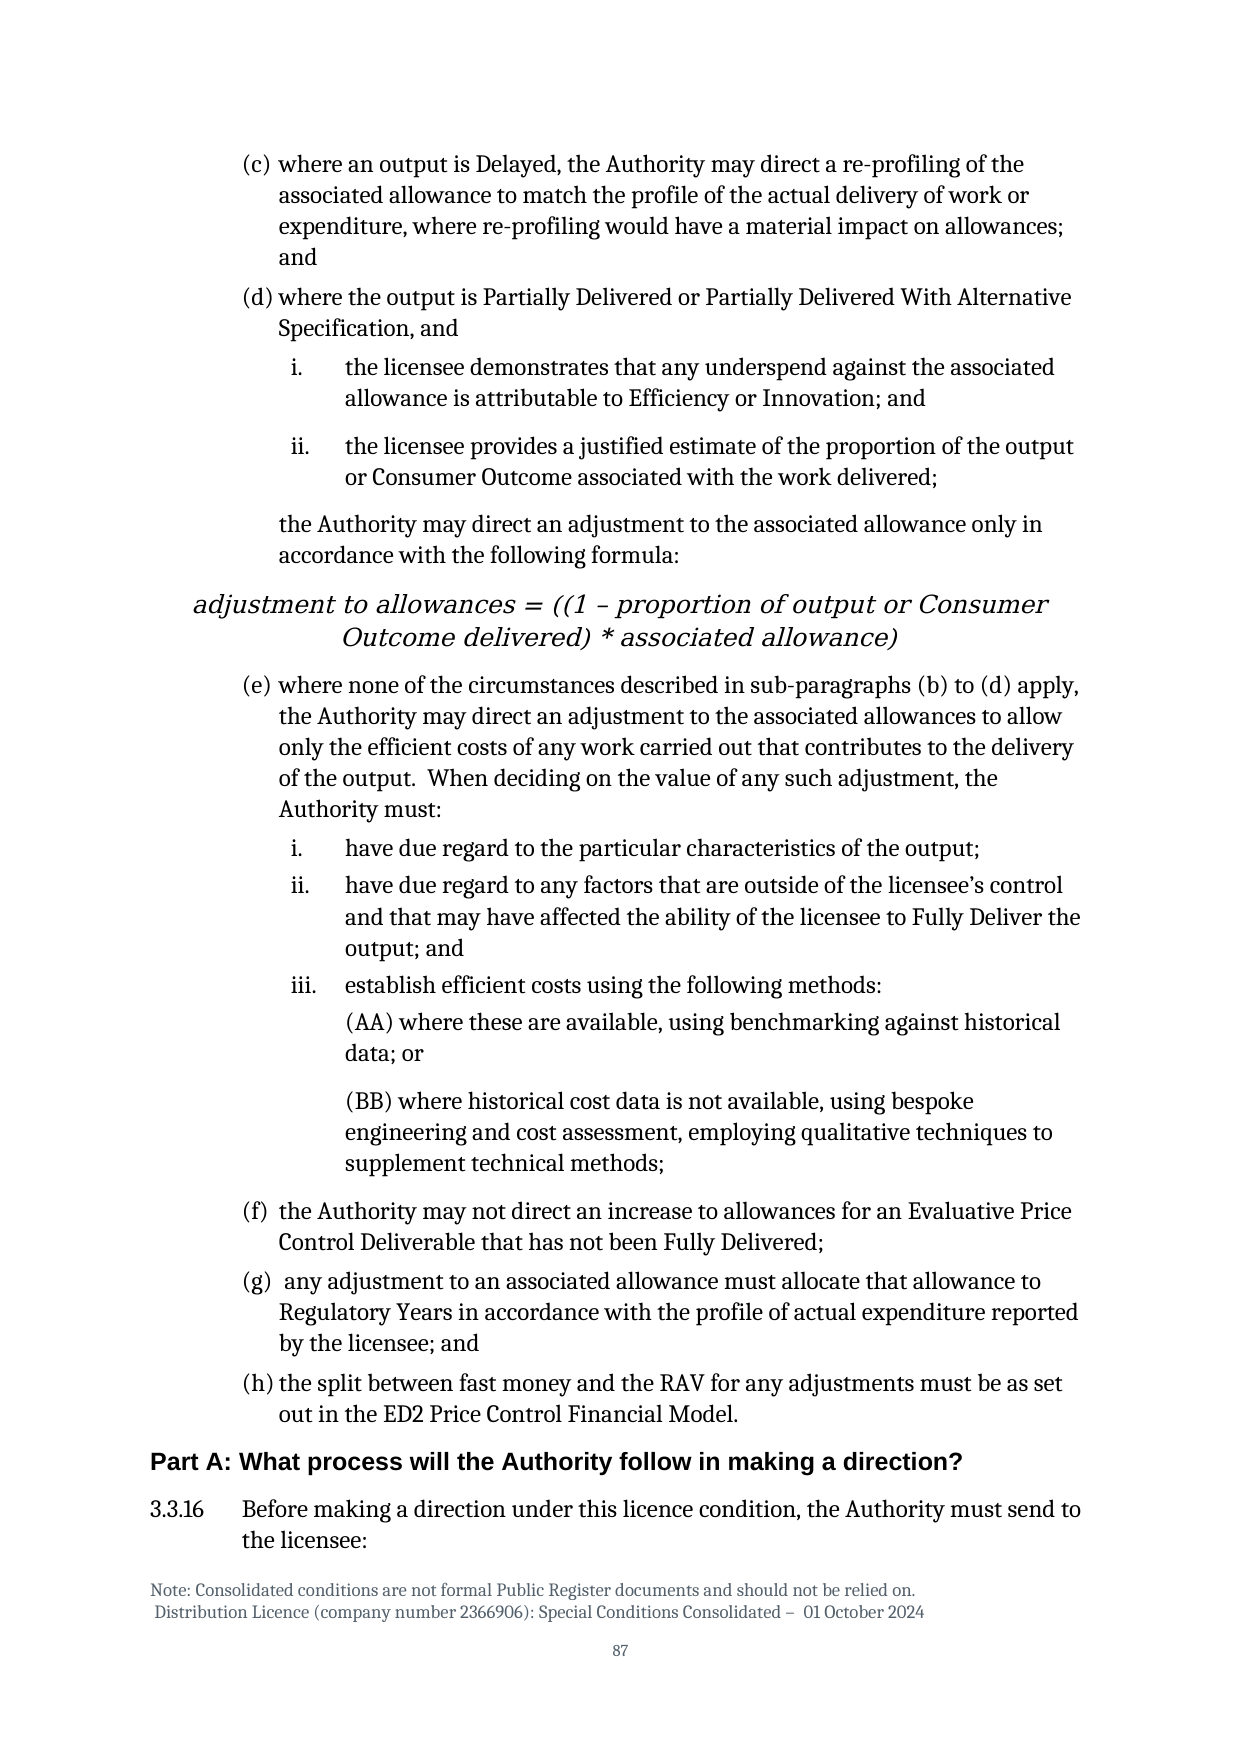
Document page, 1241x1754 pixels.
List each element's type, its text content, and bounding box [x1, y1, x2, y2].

list where the output is Partially Delivered or Partially Delivered With Alternative Specification, and [242, 282, 1090, 342]
list the licensee demonstrates that any underspend against the associated allowance is attributable to Efficiency or Innovation; and [291, 353, 1090, 413]
subtitle What process will the Authority follow in making a direction? [150, 1447, 1090, 1476]
text adjustment to allowances = ((1 – proportion of output or Consumer Outcome delivered) * associated allowance) [150, 589, 1090, 652]
text Before making a direction under this licence condition, the Authority must send to the licensee: [150, 1495, 1090, 1555]
list have due regard to the particular characteristics of the output; [291, 834, 1090, 863]
list (AA) where these are available, using benchmarking against historical data; or [345, 1008, 1090, 1068]
list establish efficient costs using the following methods: [291, 971, 1090, 999]
list where none of the circumstances described in sub-paragraphs (b) to (d) apply, the Authority may direct an adjustment to the associated allowances to allow only the efficient costs of any work carried out that contributes to the delivery of the output. When deciding on the value of any such adjustment, the Authority must: [242, 671, 1090, 823]
list any adjustment to an associated allowance must allocate that allowance to Regulatory Years in accordance with the profile of actual expenditure reported by the licensee; and [242, 1267, 1090, 1358]
list where an output is Delayed, the Authority may direct a re-profiling of the associated allowance to match the profile of the actual delivery of work or expenditure, where re-profiling would have a material impact on allowances; and [242, 150, 1090, 272]
list (BB) where historical cost data is not available, using bespoke engineering and cost assessment, employing qualitative techniques to supplement technical methods; [345, 1087, 1090, 1178]
list have due regard to any factors that are outside of the licensee’s control and that may have affected the ability of the licensee to Fully Deliver the output; and [291, 871, 1090, 962]
list the split between fast money and the RAV for any adjustments must be as set out in the ED2 Price Control Financial Model. [242, 1368, 1090, 1428]
list the licensee provides a justified estimate of the proportion of the output or Consumer Outcome associated with the work delivered; [291, 432, 1090, 491]
list the Authority may not direct an increase to allowances for an Evaluative Price Control Deliverable that has not been Fully Delivered; [242, 1197, 1090, 1256]
list the Authority may direct an adjustment to the associated allowance only in accordance with the following formula: [279, 510, 1090, 570]
